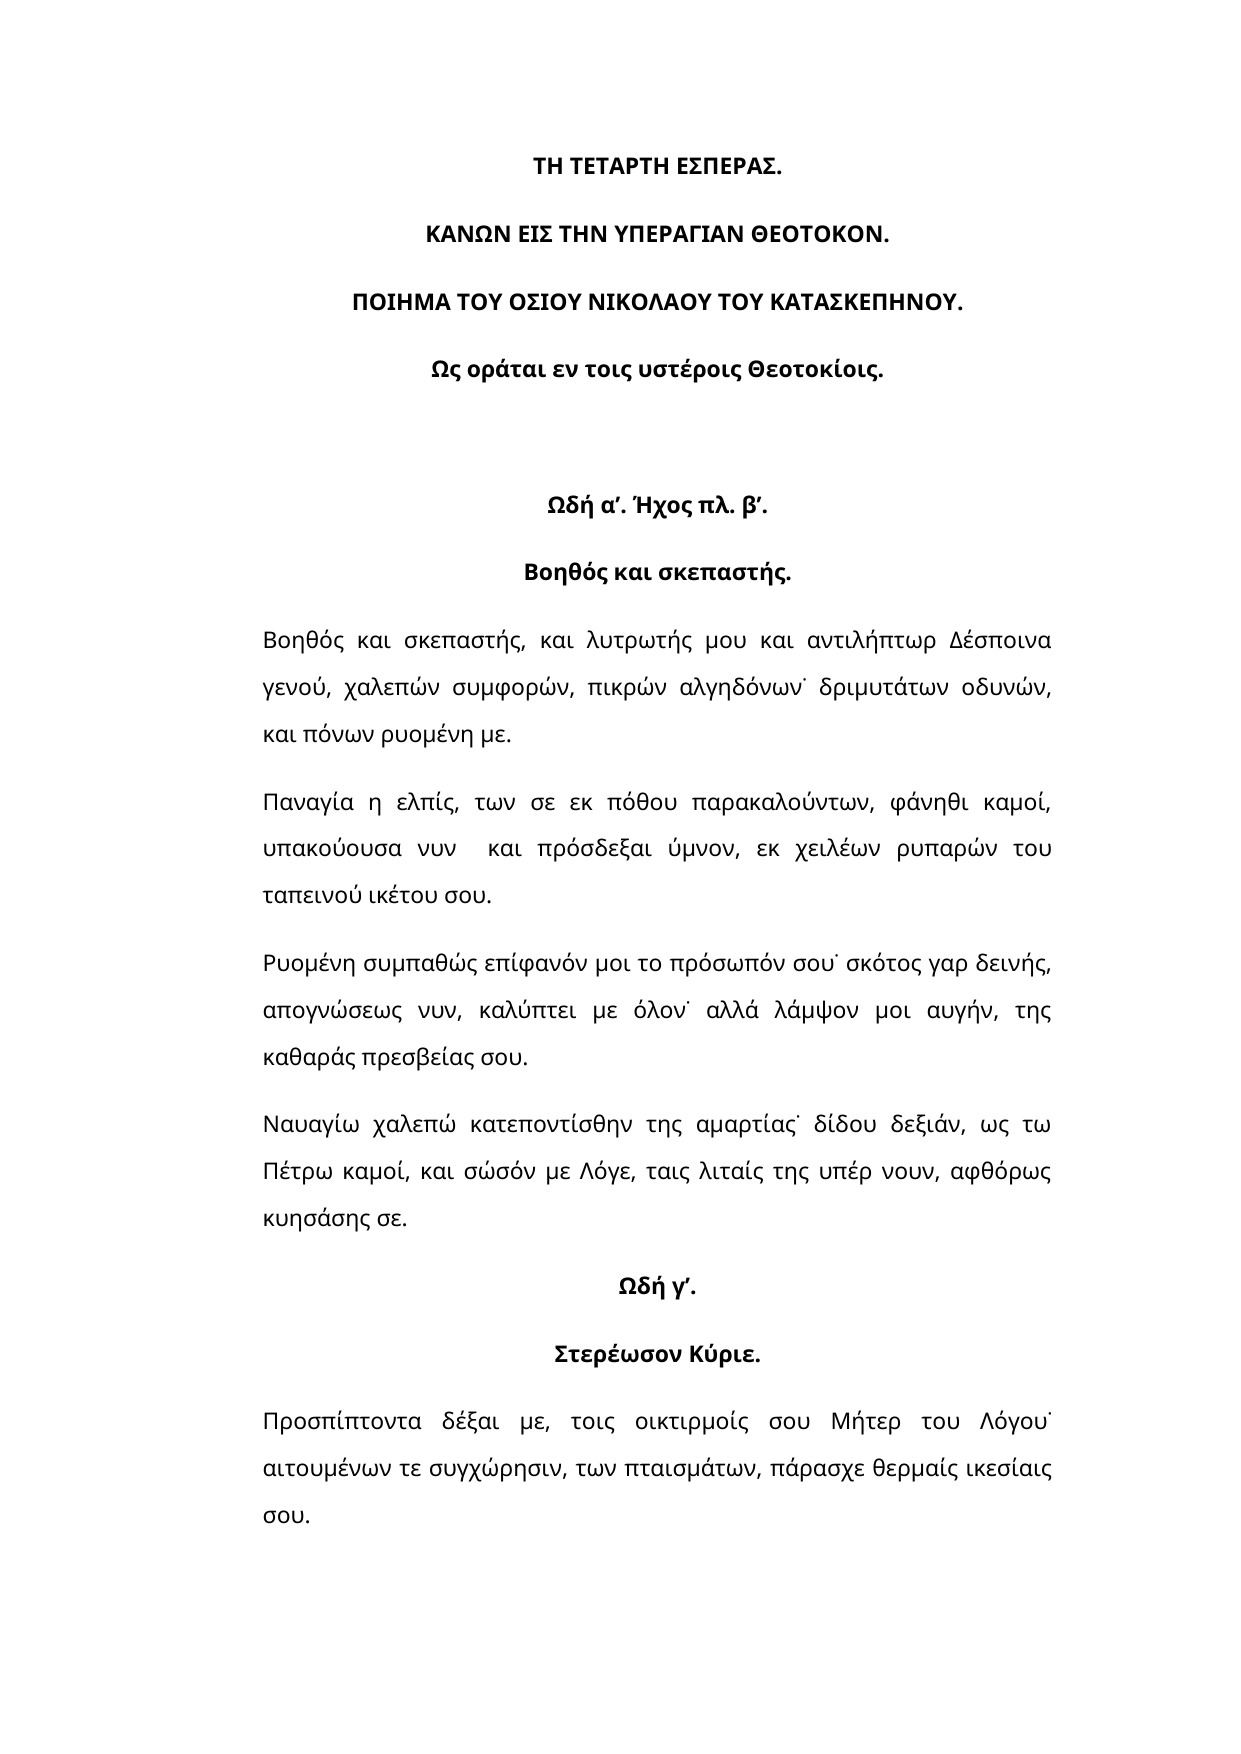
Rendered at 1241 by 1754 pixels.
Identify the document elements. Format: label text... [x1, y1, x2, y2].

text ΠΟΙΗΜΑ ΤΟΥ ΟΣΙΟΥ ΝΙΚΟΛΑΟΥ ΤΟΥ ΚΑΤΑΣΚΕΠΗΝΟΥ. [262, 285, 1053, 317]
text Ως οράται εν τοις υστέροις Θεοτοκίοις. [262, 353, 1053, 384]
text Ωδή α’. Ήχος πλ. β’. [262, 488, 1053, 520]
text Προσπίπτοντα δέξαι με, τοις οικτιρμοίς σου Μήτερ του Λόγου˙ αιτουμένων τε συγχώρησιν, των πταισμάτων, πάρασχε θερμαίς ικεσίαις σου. [262, 1405, 1053, 1530]
text ΤΗ ΤΕΤΑΡΤΗ ΕΣΠΕΡΑΣ. [262, 150, 1053, 181]
text Βοηθός και σκεπαστής, και λυτρωτής μου και αντιλήπτωρ Δέσποινα γενού, χαλεπών συμφορών, πικρών αλγηδόνων˙ δριμυτάτων οδυνών, και πόνων ρυομένη με. [262, 624, 1053, 749]
text Βοηθός και σκεπαστής. [262, 556, 1053, 587]
text ΚΑΝΩΝ ΕΙΣ ΤΗΝ ΥΠΕΡΑΓΙΑΝ ΘΕΟΤΟΚΟΝ. [262, 218, 1053, 249]
text Ρυομένη συμπαθώς επίφανόν μοι το πρόσωπόν σου˙ σκότος γαρ δεινής, απογνώσεως νυν, καλύπτει με όλον˙ αλλά λάμψον μοι αυγήν, της καθαράς πρεσβείας σου. [262, 947, 1053, 1072]
text Ωδή γ’. [262, 1270, 1053, 1301]
text Παναγία η ελπίς, των σε εκ πόθου παρακαλούντων, φάνηθι καμοί, υπακούουσα νυν και πρόσδεξαι ύμνον, εκ χειλέων ρυπαρών του ταπεινού ικέτου σου. [262, 785, 1053, 910]
text Στερέωσον Κύριε. [262, 1337, 1053, 1369]
text Ναυαγίω χαλεπώ κατεποντίσθην της αμαρτίας˙ δίδου δεξιάν, ως τω Πέτρω καμοί, και σώσόν με Λόγε, ταις λιταίς της υπέρ νουν, αφθόρως κυησάσης σε. [262, 1108, 1053, 1233]
